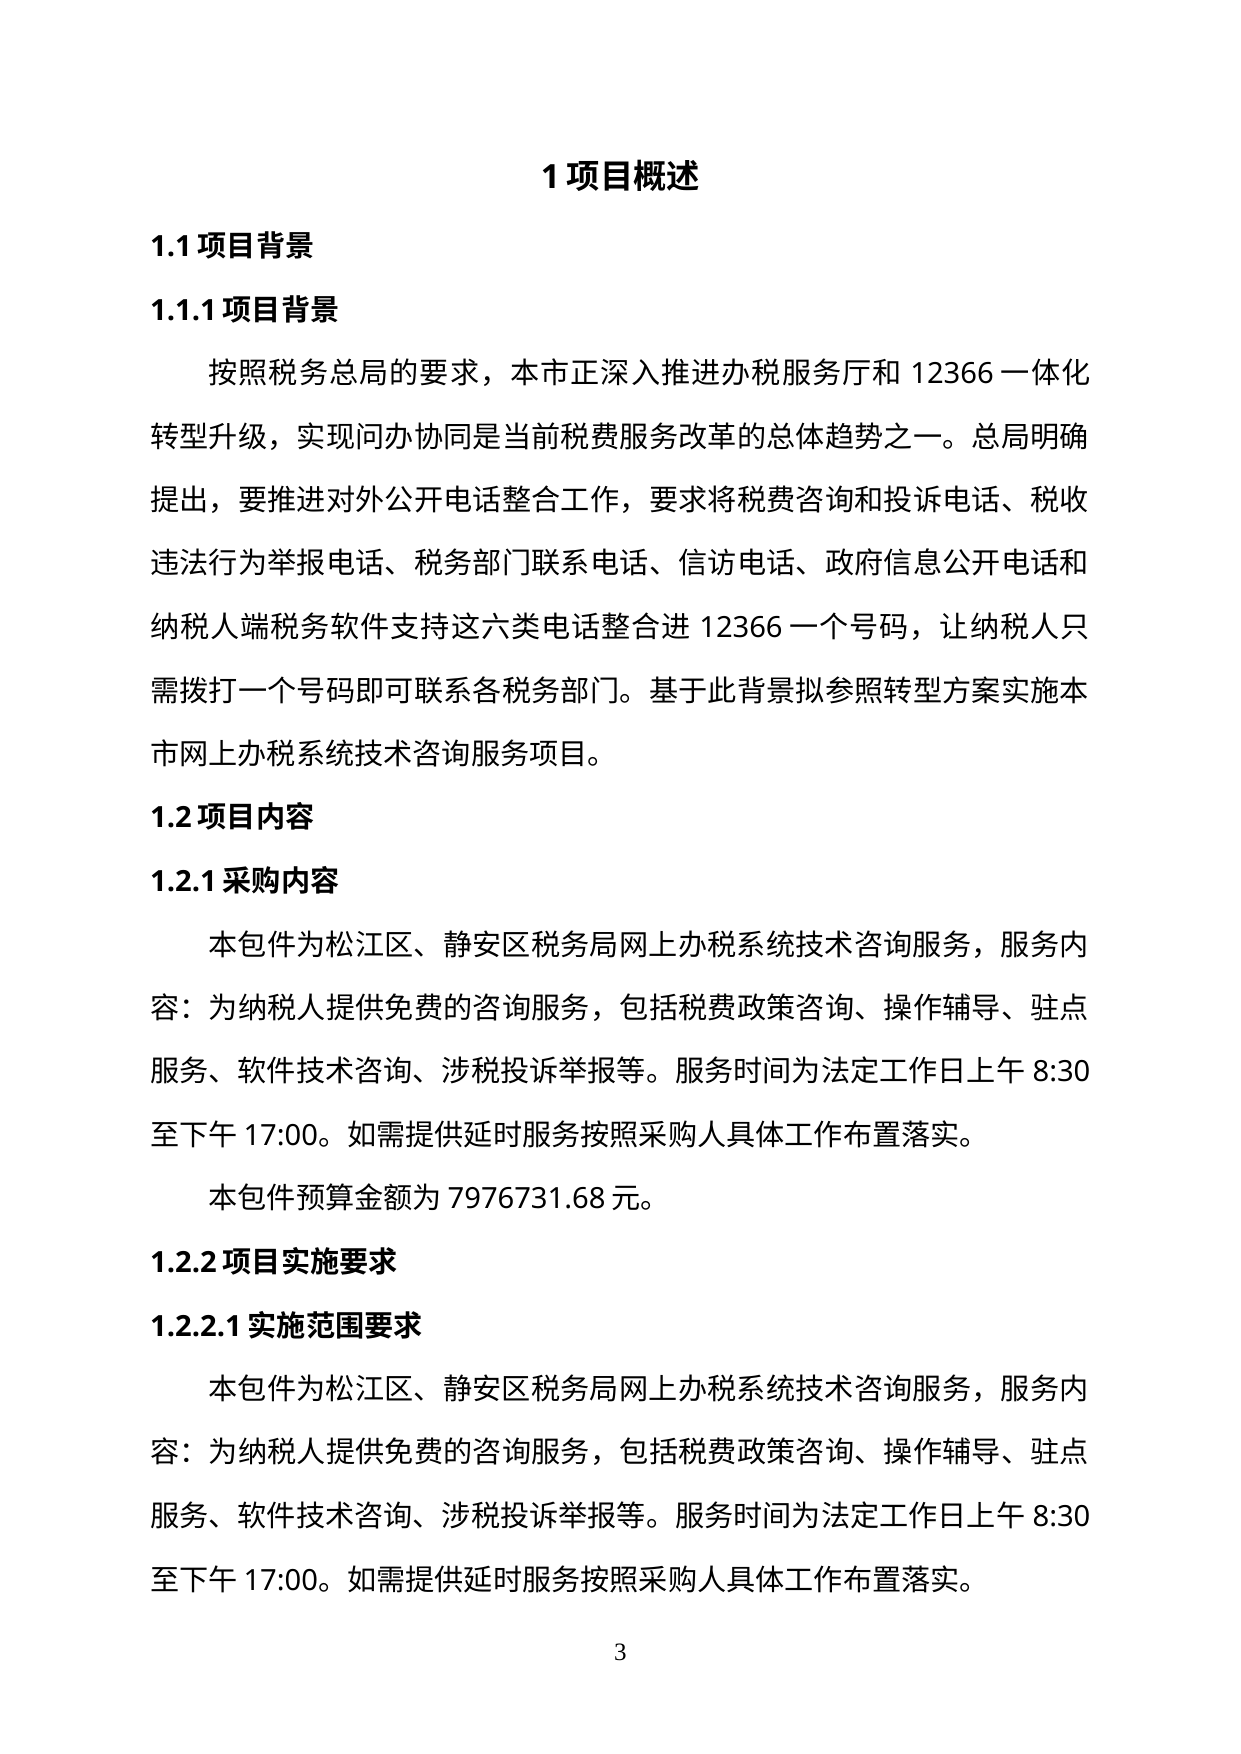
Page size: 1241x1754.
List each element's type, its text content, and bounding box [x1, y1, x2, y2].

text 按照税务总局的要求，本市正深入推进办税服务厅和12366一体化转型升级，实现问办协同是当前税费服务改革的总体趋势之一。总局明确提出，要推进对外公开电话整合工作，要求将税费咨询和投诉电话、税收违法行为举报电话、税务部门联系电话、信访电话、政府信息公开电话和纳税人端税务软件支持这六类电话整合进12366一个号码，让纳税人只需拨打一个号码即可联系各税务部门。基于此背景拟参照转型方案实施本市网上办税系统技术咨询服务项目。 [150, 350, 1090, 773]
text 本包件为松江区、静安区税务局网上办税系统技术咨询服务，服务内容：为纳税人提供免费的咨询服务，包括税费政策咨询、操作辅导、驻点服务、软件技术咨询、涉税投诉举报等。服务时间为法定工作日上午8:30至下午17:00。如需提供延时服务按照采购人具体工作布置落实。 [150, 921, 1090, 1154]
subtitle 1.2.1采购内容 [150, 857, 1090, 900]
subtitle 1.1项目背景 [150, 223, 1090, 265]
subtitle 1项目概述 [150, 150, 1090, 198]
text 本包件预算金额为7976731.68元。 [150, 1175, 1090, 1217]
subtitle 1.2项目内容 [150, 794, 1090, 836]
subtitle 1.1.1项目背景 [150, 286, 1090, 328]
text 本包件为松江区、静安区税务局网上办税系统技术咨询服务，服务内容：为纳税人提供免费的咨询服务，包括税费政策咨询、操作辅导、驻点服务、软件技术咨询、涉税投诉举报等。服务时间为法定工作日上午8:30至下午17:00。如需提供延时服务按照采购人具体工作布置落实。 [150, 1366, 1090, 1598]
subtitle 1.2.2项目实施要求 [150, 1238, 1090, 1281]
subtitle 1.2.2.1实施范围要求 [150, 1302, 1090, 1344]
